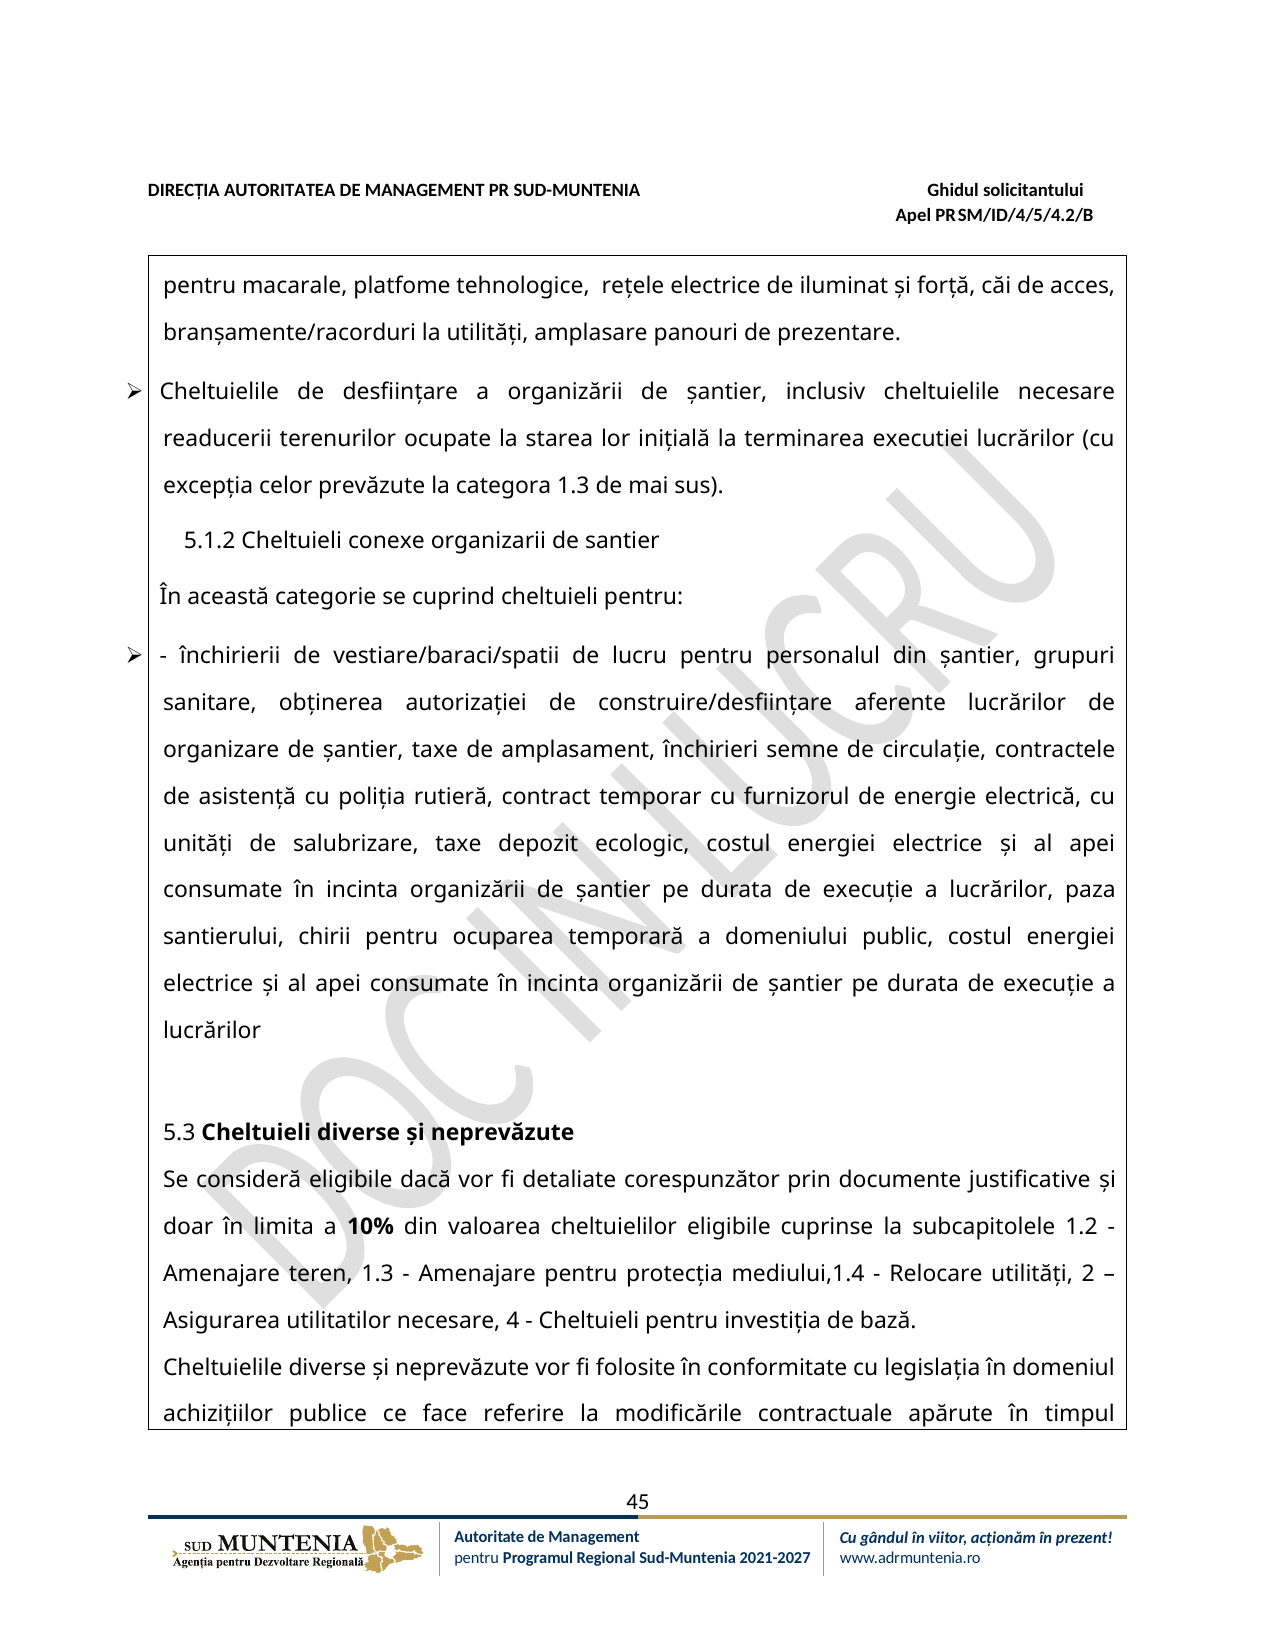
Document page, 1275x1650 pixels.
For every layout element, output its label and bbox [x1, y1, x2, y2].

table_header [149, 256, 1126, 1429]
